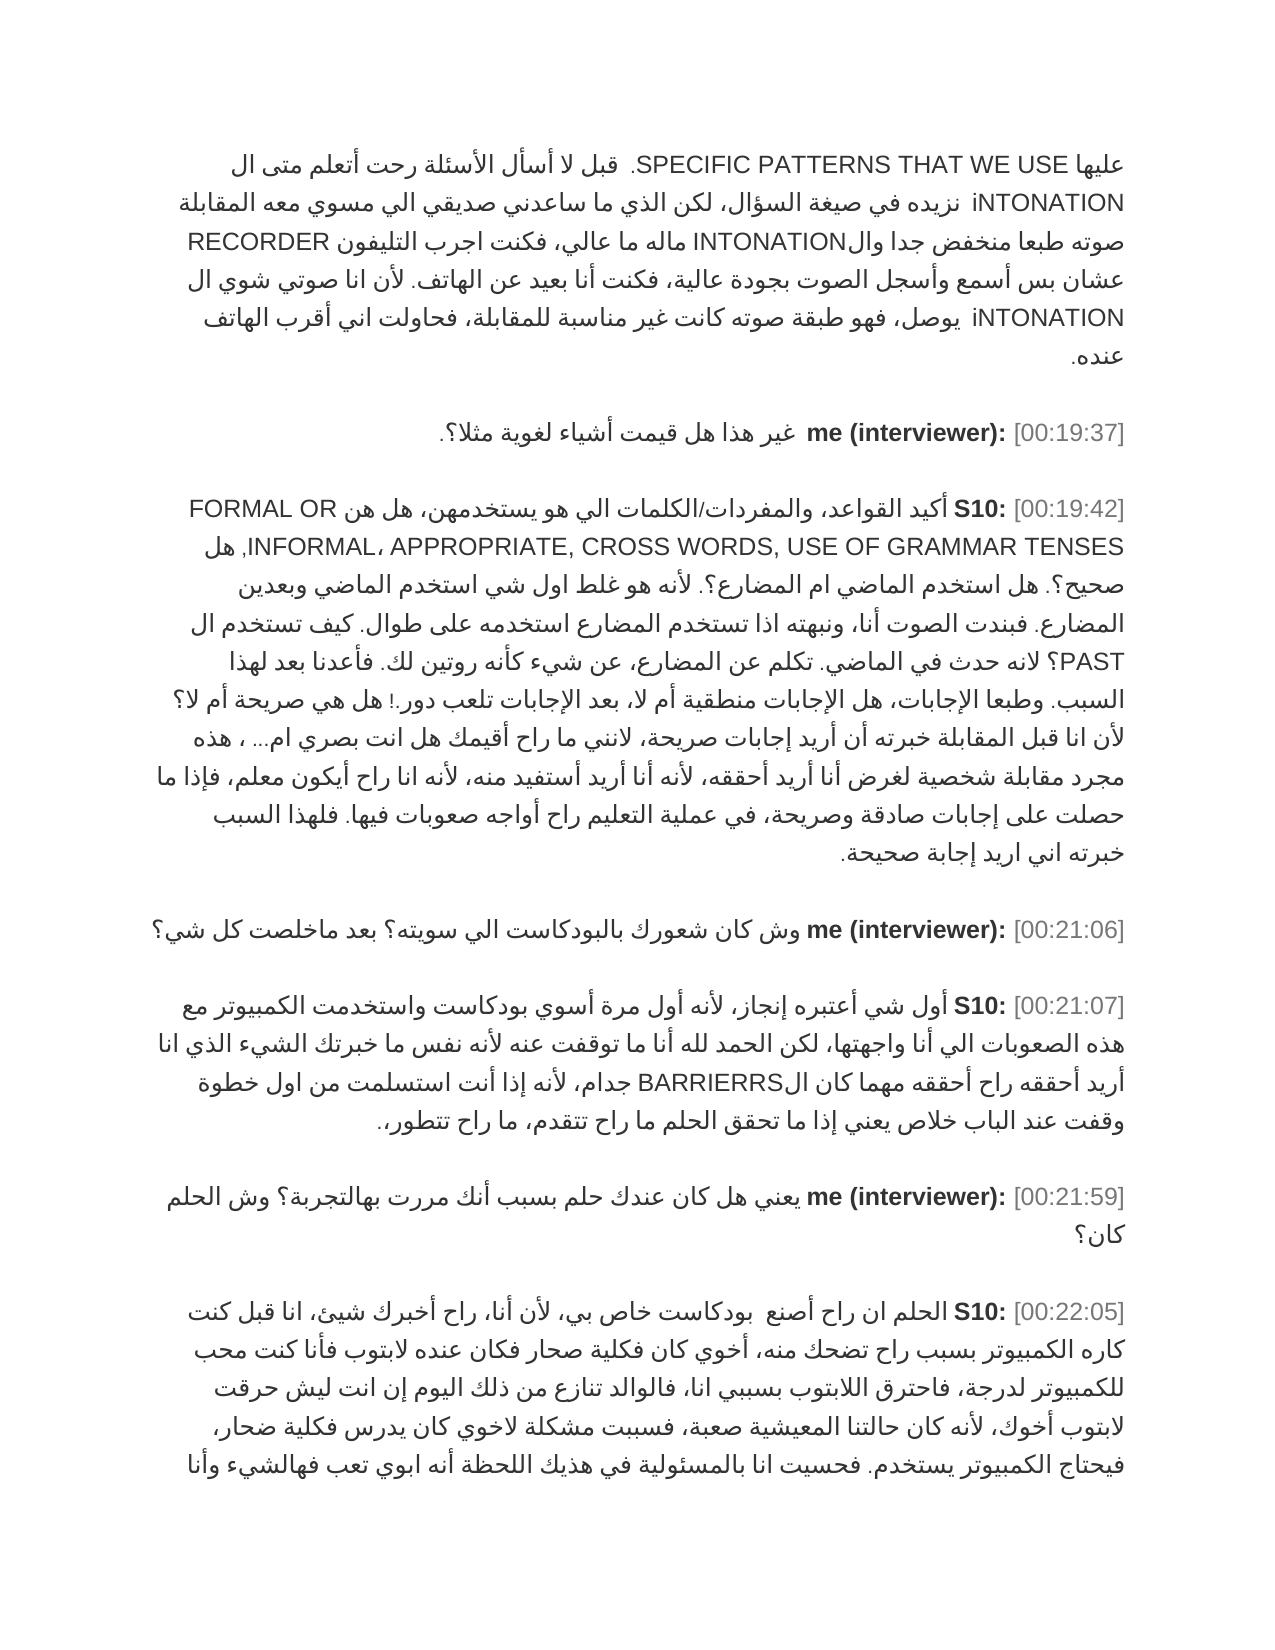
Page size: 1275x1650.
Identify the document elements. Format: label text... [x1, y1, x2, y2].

text me (interviewer): [00:21:06] وش كان شعورك بالبودكاست الي سويته؟ بعد ماخلصت كل شي؟ [150, 914, 1125, 943]
text me (interviewer): [00:19:37] غير هذا هل قيمت أشياء لغوية مثلا؟. [150, 418, 1125, 446]
text S10: [00:19:42] أكيد القواعد، والمفردات/الكلمات الي هو يستخدمهن، هل هن FORMAL OR INFORMAL، APPROPRIATE, CROSS WORDS, USE OF GRAMMAR TENSES, هل صحيح؟. هل استخدم الماضي ام المضارع؟. لأنه هو غلط اول شي استخدم الماضي وبعدين المضارع. فبندت الصوت أنا، ونبهته اذا تستخدم المضارع استخدمه على طوال. كيف تستخدم الPAST؟ لانه حدث في الماضي. تكلم عن المضارع، عن شيء كأنه روتين لك. فأعدنا بعد لهذا السبب. وطبعا الإجابات، هل الإجابات منطقية أم لا، بعد الإجابات تلعب دور.! هل هي صريحة أم لا؟ لأن انا قبل المقابلة خبرته أن أريد إجابات صريحة، لانني ما راح أقيمك هل انت بصري ام... ، هذه مجرد مقابلة شخصية لغرض أنا أريد أحققه، لأنه أنا أريد أستفيد منه، لأنه انا راح أيكون معلم، فإذا ما حصلت على إجابات صادقة وصريحة، في عملية التعليم راح أواجه صعوبات فيها. فلهذا السبب خبرته اني اريد إجابة صحيحة. [150, 494, 1125, 867]
text S10: [00:21:07] أول شي أعتبره إنجاز، لأنه أول مرة أسوي بودكاست واستخدمت الكمبيوتر مع هذه الصعوبات الي أنا واجهتها، لكن الحمد لله أنا ما توقفت عنه لأنه نفس ما خبرتك الشيء الذي انا أريد أحققه راح أحققه مهما كان الBARRIERRS جدام، لأنه إذا أنت استسلمت من اول خطوة وقفت عند الباب خلاص يعني إذا ما تحقق الحلم ما راح تتقدم، ما راح تتطور،. [150, 991, 1125, 1134]
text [150, 1297, 1125, 1478]
text me (interviewer): [00:21:59] يعني هل كان عندك حلم بسبب أنك مررت بهالتجربة؟ وش الحلم كان؟ [150, 1182, 1125, 1249]
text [150, 150, 1125, 370]
